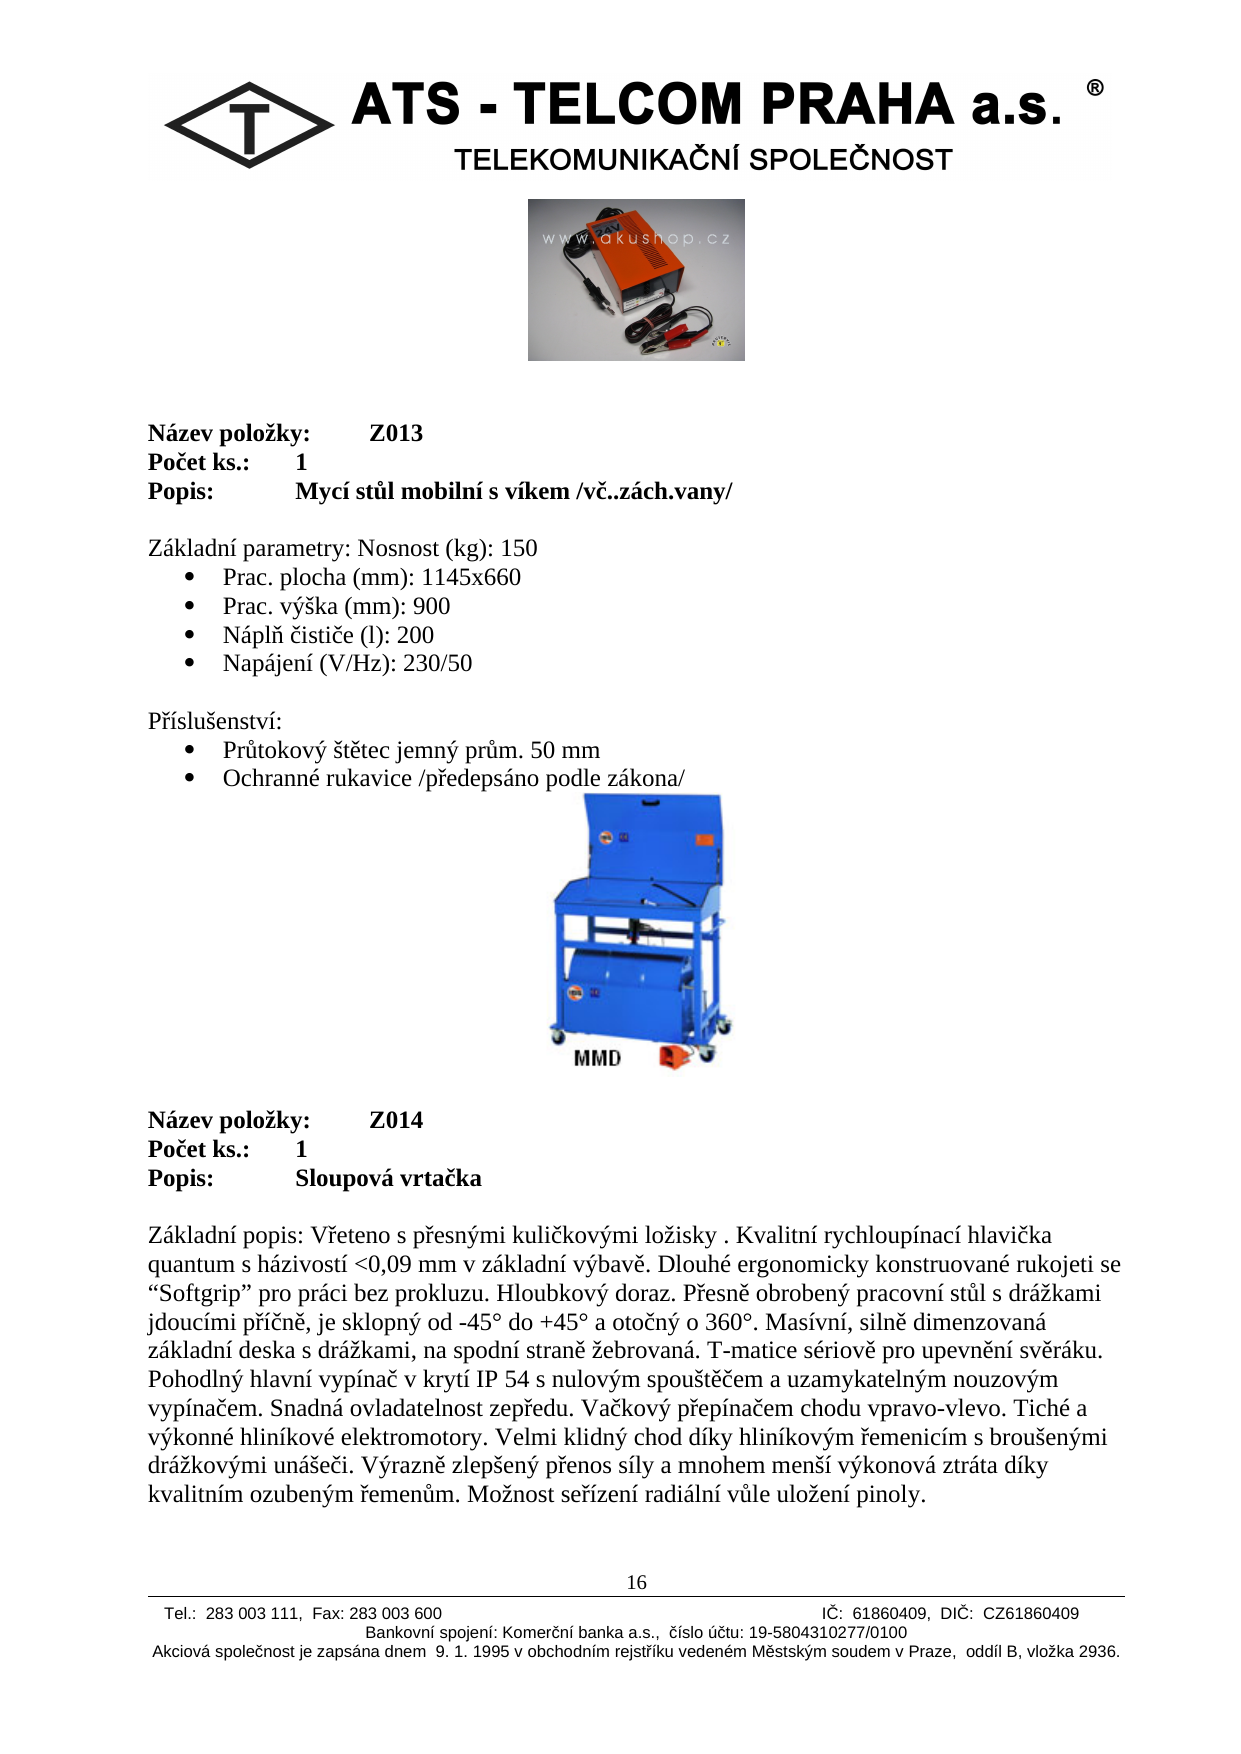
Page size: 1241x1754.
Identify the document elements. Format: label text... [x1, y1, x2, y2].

list Ochranné rukavice /předepsáno podle zákona/ [185, 763, 1125, 792]
picture [528, 199, 745, 361]
text Popis: Mycí stůl mobilní s víkem /vč..zách.vany/ [148, 476, 1125, 505]
text Příslušenství: [148, 706, 1125, 735]
list Náplň čističe (l): 200 [185, 620, 1125, 648]
text Počet ks.: 1 [148, 447, 1125, 476]
list Prac. výška (mm): 900 [185, 591, 1125, 620]
text Základní popis: Vřeteno s přesnými kuličkovými ložisky . Kvalitní rychloupínací hlavička quantum s házivostí < v základní výbavě. Dlouhé ergonomicky konstruované rukojeti se “Softgrip” pro práci bez prokluzu. Hloubkový doraz. Přesně obrobený pracovní stůl s drážkami jdoucími příčně, je sklopný od -45° do +45° a otočný o 360°. Masívní, silně dimenzovaná základní deska s drážkami, na spodní straně žebrovaná. T-matice sériově pro upevnění svěráku. Pohodlný hlavní vypínač v krytí IP 54 s nulovým spouštěčem a uzamykatelným nouzovým vypínačem. Snadná ovladatelnost zepředu. Vačkový přepínačem chodu vpravo-vlevo. Tiché a výkonné hliníkové elektromotory. Velmi klidný chod díky hliníkovým řemenicím s broušenými drážkovými unášeči. Výrazně zlepšený přenos síly a mnohem menší výkonová ztráta díky kvalitním ozubeným řemenům. Možnost seřízení radiální vůle uložení pinoly. [148, 1220, 1125, 1508]
text Základní parametry: Nosnost (kg): 150 [148, 533, 1125, 562]
text Popis: Sloupová vrtačka [148, 1163, 1125, 1192]
list Průtokový štětec jemný prům. [185, 735, 1125, 763]
picture [522, 792, 751, 1077]
list Prac. plocha (mm): 1145x660 [185, 562, 1125, 591]
text Název položky: Z014 [148, 1105, 1125, 1134]
list Napájení (V/Hz): 230/50 [185, 648, 1125, 677]
picture [147, 73, 1112, 181]
text Název položky: Z013 [148, 418, 1125, 447]
text Počet ks.: 1 [148, 1134, 1125, 1163]
